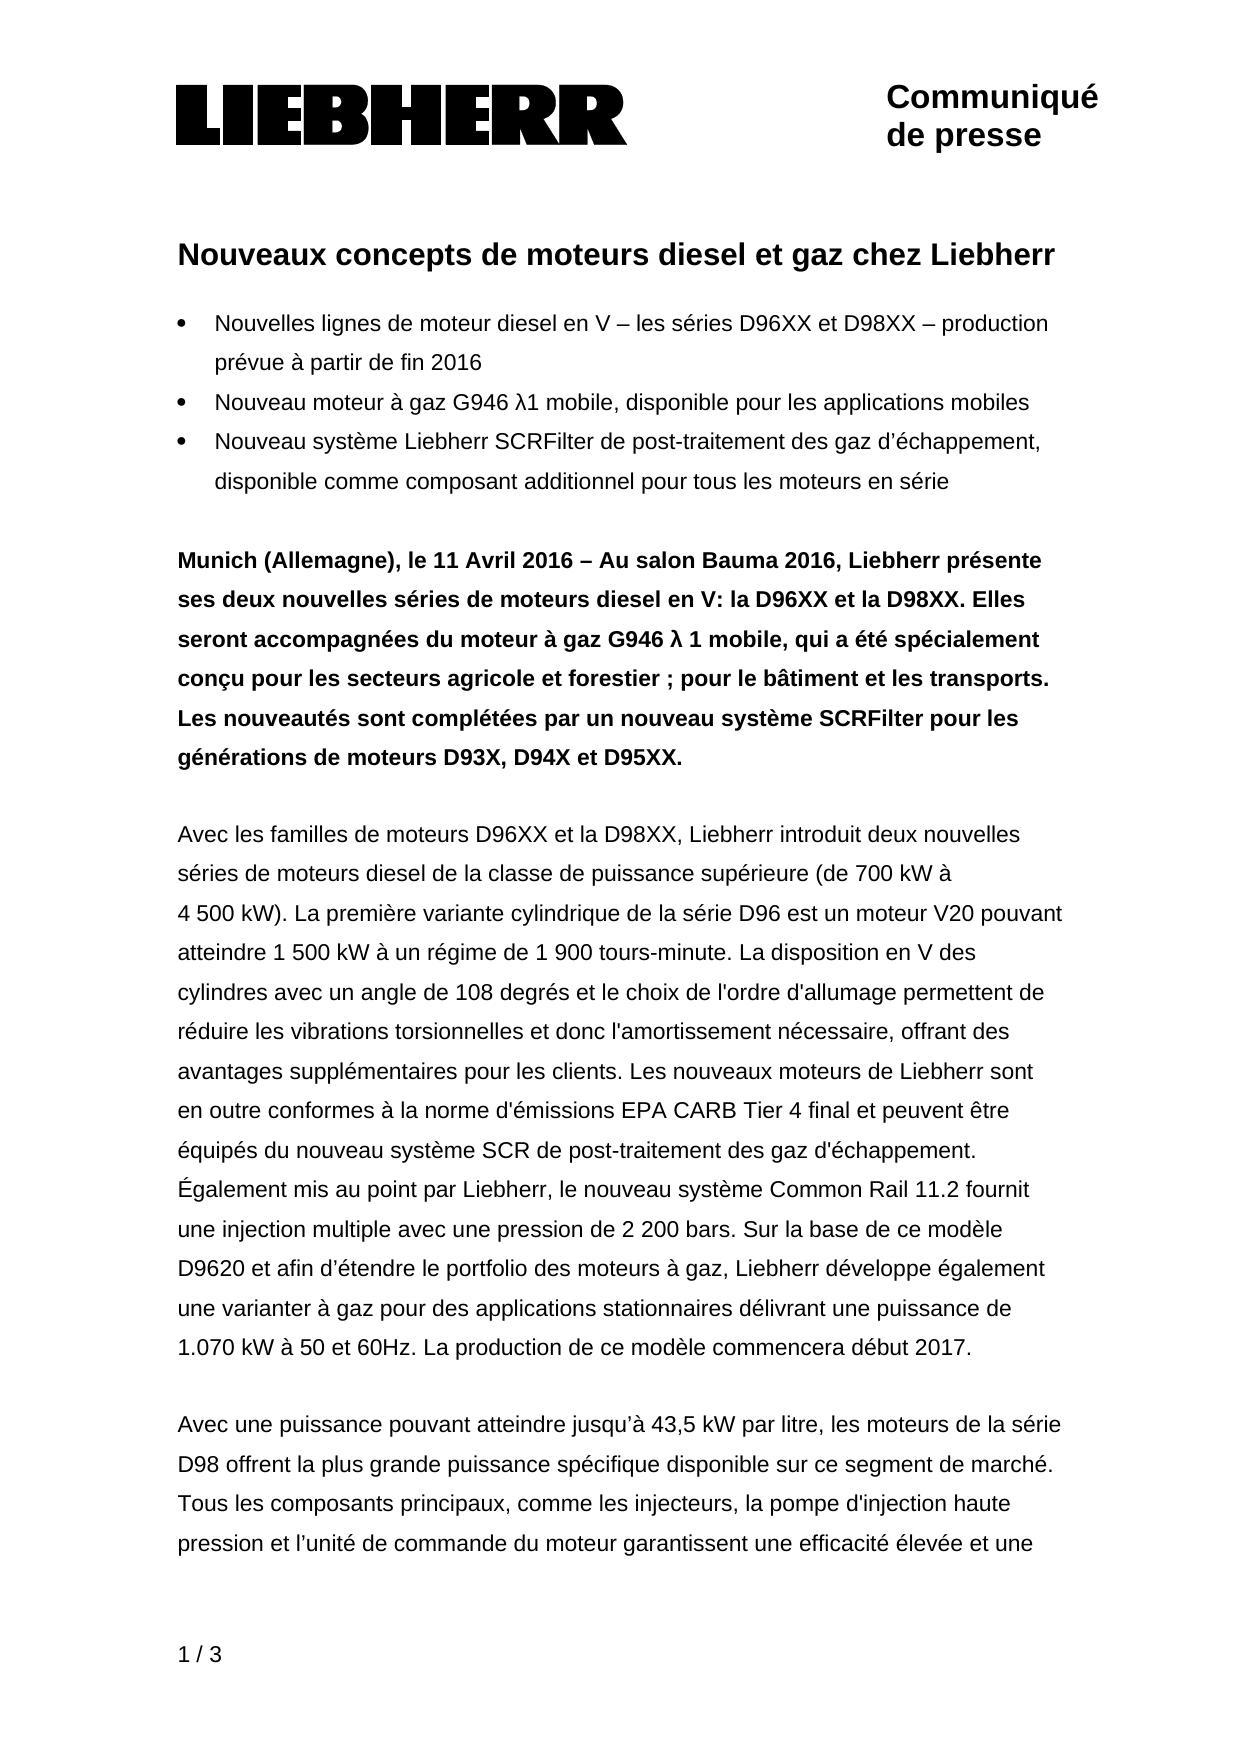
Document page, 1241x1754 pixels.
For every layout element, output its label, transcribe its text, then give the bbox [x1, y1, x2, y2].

text Nouveaux concepts de moteurs diesel et gaz chez Liebherr [177, 236, 1063, 272]
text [177, 1411, 1063, 1556]
text Nouveau moteur à gaz G946 λ1 mobile, disponible pour les applications mobiles [177, 389, 1063, 415]
text Nouveau système Liebherr SCRFilter de post-traitement des gaz d’échappement, disponible comme composant additionnel pour tous les moteurs en série [177, 428, 1063, 494]
text Munich (Allemagne), le 11 Avril 2016 – Au salon Bauma 2016, Liebherr présente ses deux nouvelles séries de moteurs diesel en V: la D96XX et la D98XX. Elles seront accompagnées du moteur à gaz G946 λ 1 mobile, qui a été spécialement conçu pour les secteurs agricole et forestier ; pour le bâtiment et les transports. Les nouveautés sont complétées par un nouveau système SCRFilter pour les générations de moteurs D93X, D94X et D95XX. [177, 547, 1063, 770]
text Nouvelles lignes de moteur diesel en V – les séries D96XX et D98XX – production prévue à partir de fin 2016 [177, 310, 1063, 376]
text Avec les familles de moteurs D96XX et la D98XX, Liebherr introduit deux nouvelles séries de moteurs diesel de la classe de puissance supérieure (de 700 kW à 4 500 kW). La première variante cylindrique de la série D96 est un moteur V20 pouvant atteindre 1 500 kW à un régime de 1 900 tours-minute. La disposition en V des cylindres avec un angle de 108 degrés et le choix de l'ordre d'allumage permettent de réduire les vibrations torsionnelles et donc l'amortissement nécessaire, offrant des avantages supplémentaires pour les clients. Les nouveaux moteurs de Liebherr sont en outre conformes à la norme d'émissions EPA CARB Tier 4 final et peuvent être équipés du nouveau système SCR de post-traitement des gaz d'échappement. Également mis au point par Liebherr, le nouveau système Common Rail 11.2 fournit une injection multiple avec une pression de 2 200 bars. Sur la base de ce modèle D9620 et afin d’étendre le portfolio des moteurs à gaz, Liebherr développe également une varianter à gaz pour des applications stationnaires délivrant une puissance de 1.070 kW à 50 et 60Hz. La production de ce modèle commencera début 2017. [177, 821, 1063, 1361]
